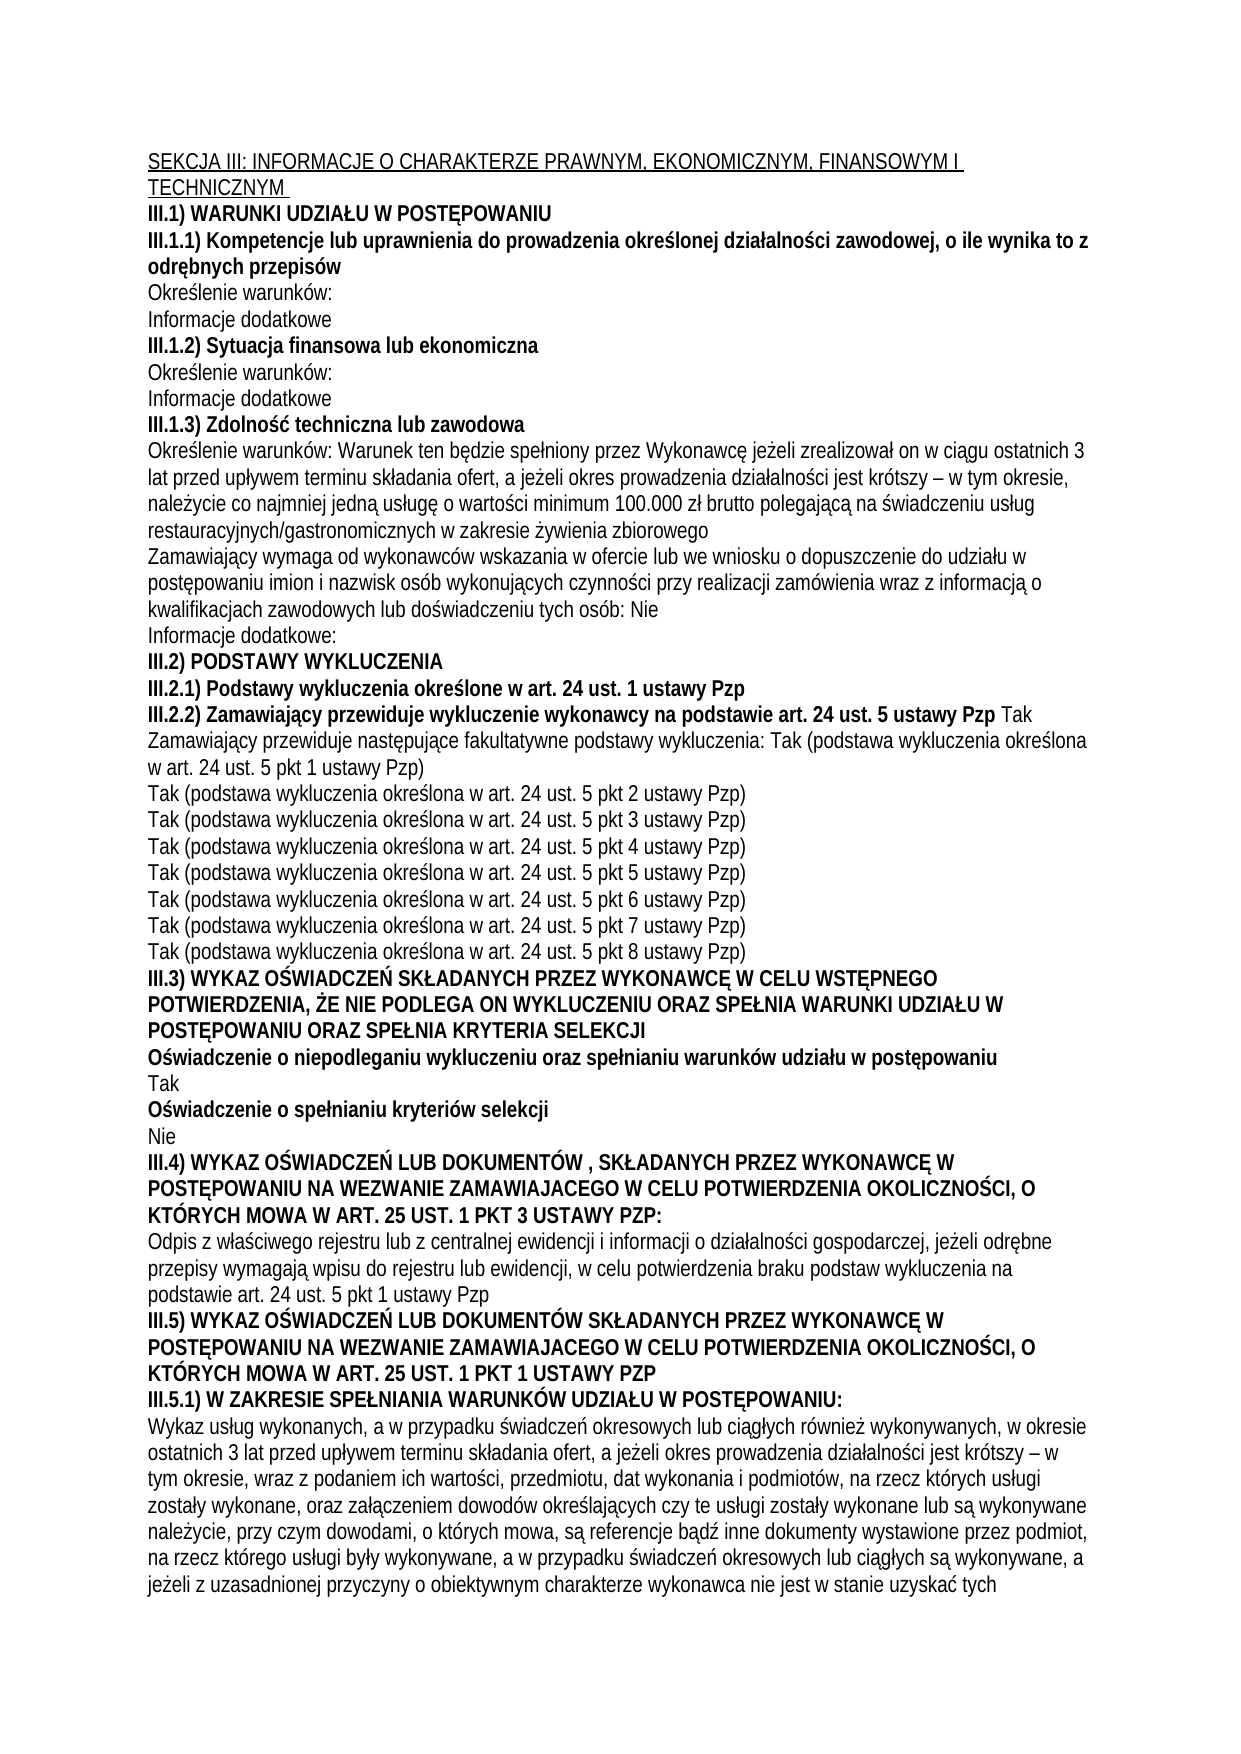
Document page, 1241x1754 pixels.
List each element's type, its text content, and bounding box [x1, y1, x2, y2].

text SEKCJA III: INFORMACJE O CHARAKTERZE PRAWNYM, EKONOMICZNYM, FINANSOWYM I TECHNICZNYM [148, 148, 1093, 200]
text III.1.1) Kompetencje lub uprawnienia do prowadzenia określonej działalności zawodowej, o ile wynika to z odrębnych przepisów Określenie warunków: Informacje dodatkowe III.1.2) Sytuacja finansowa lub ekonomiczna Określenie warunków: Informacje dodatkowe III.1.3) Zdolność techniczna lub zawodowa Określenie warunków: Warunek ten będzie spełniony przez Wykonawcę jeżeli zrealizował on w ciągu ostatnich 3 lat przed upływem terminu składania ofert, a jeżeli okres prowadzenia działalności jest krótszy – w tym okresie, należycie co najmniej jedną usługę o wartości minimum 100.000 zł brutto polegającą na świadczeniu usług restauracyjnych/gastronomicznych w zakresie żywienia zbiorowego Zamawiający wymaga od wykonawców wskazania w ofercie lub we wniosku o dopuszczenie do udziału w postępowaniu imion i nazwisk osób wykonujących czynności przy realizacji zamówienia wraz z informacją o kwalifikacjach zawodowych lub doświadczeniu tych osób: Nie Informacje dodatkowe: [148, 227, 1093, 648]
text III.2) PODSTAWY WYKLUCZENIA [148, 648, 1093, 675]
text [148, 1386, 1093, 1597]
text Odpis z właściwego rejestru lub z centralnej ewidencji i informacji o działalności gospodarczej, jeżeli odrębne przepisy wymagają wpisu do rejestru lub ewidencji, w celu potwierdzenia braku podstaw wykluczenia na podstawie art. 24 ust. 5 pkt 1 ustawy Pzp [148, 1228, 1093, 1307]
text III.1) WARUNKI UDZIAŁU W POSTĘPOWANIU [148, 200, 1093, 227]
text Oświadczenie o niepodleganiu wykluczeniu oraz spełnianiu warunków udziału w postępowaniu Tak Oświadczenie o spełnianiu kryteriów selekcji Nie [148, 1044, 1093, 1149]
text III.3) WYKAZ OŚWIADCZEŃ SKŁADANYCH PRZEZ WYKONAWCĘ W CELU WSTĘPNEGO POTWIERDZENIA, ŻE NIE PODLEGA ON WYKLUCZENIU ORAZ SPEŁNIA WARUNKI UDZIAŁU W POSTĘPOWANIU ORAZ SPEŁNIA KRYTERIA SELEKCJI [148, 964, 1093, 1044]
text III.5) WYKAZ OŚWIADCZEŃ LUB DOKUMENTÓW SKŁADANYCH PRZEZ WYKONAWCĘ W POSTĘPOWANIU NA WEZWANIE ZAMAWIAJACEGO W CELU POTWIERDZENIA OKOLICZNOŚCI, O KTÓRYCH MOWA W ART. 25 UST. 1 PKT 1 USTAWY PZP [148, 1307, 1093, 1386]
text III.4) WYKAZ OŚWIADCZEŃ LUB DOKUMENTÓW , SKŁADANYCH PRZEZ WYKONAWCĘ W POSTĘPOWANIU NA WEZWANIE ZAMAWIAJACEGO W CELU POTWIERDZENIA OKOLICZNOŚCI, O KTÓRYCH MOWA W ART. 25 UST. 1 PKT 3 USTAWY PZP: [148, 1149, 1093, 1228]
text III.2.1) Podstawy wykluczenia określone w art. 24 ust. 1 ustawy Pzp III.2.2) Zamawiający przewiduje wykluczenie wykonawcy na podstawie art. 24 ust. 5 ustawy Pzp Tak Zamawiający przewiduje następujące fakultatywne podstawy wykluczenia: Tak (podstawa wykluczenia określona w art. 24 ust. 5 pkt 1 ustawy Pzp) Tak (podstawa wykluczenia określona w art. 24 ust. 5 pkt 2 ustawy Pzp) Tak (podstawa wykluczenia określona w art. 24 ust. 5 pkt 3 ustawy Pzp) Tak (podstawa wykluczenia określona w art. 24 ust. 5 pkt 4 ustawy Pzp) Tak (podstawa wykluczenia określona w art. 24 ust. 5 pkt 5 ustawy Pzp) Tak (podstawa wykluczenia określona w art. 24 ust. 5 pkt 6 ustawy Pzp) Tak (podstawa wykluczenia określona w art. 24 ust. 5 pkt 7 ustawy Pzp) Tak (podstawa wykluczenia określona w art. 24 ust. 5 pkt 8 ustawy Pzp) [148, 675, 1093, 964]
